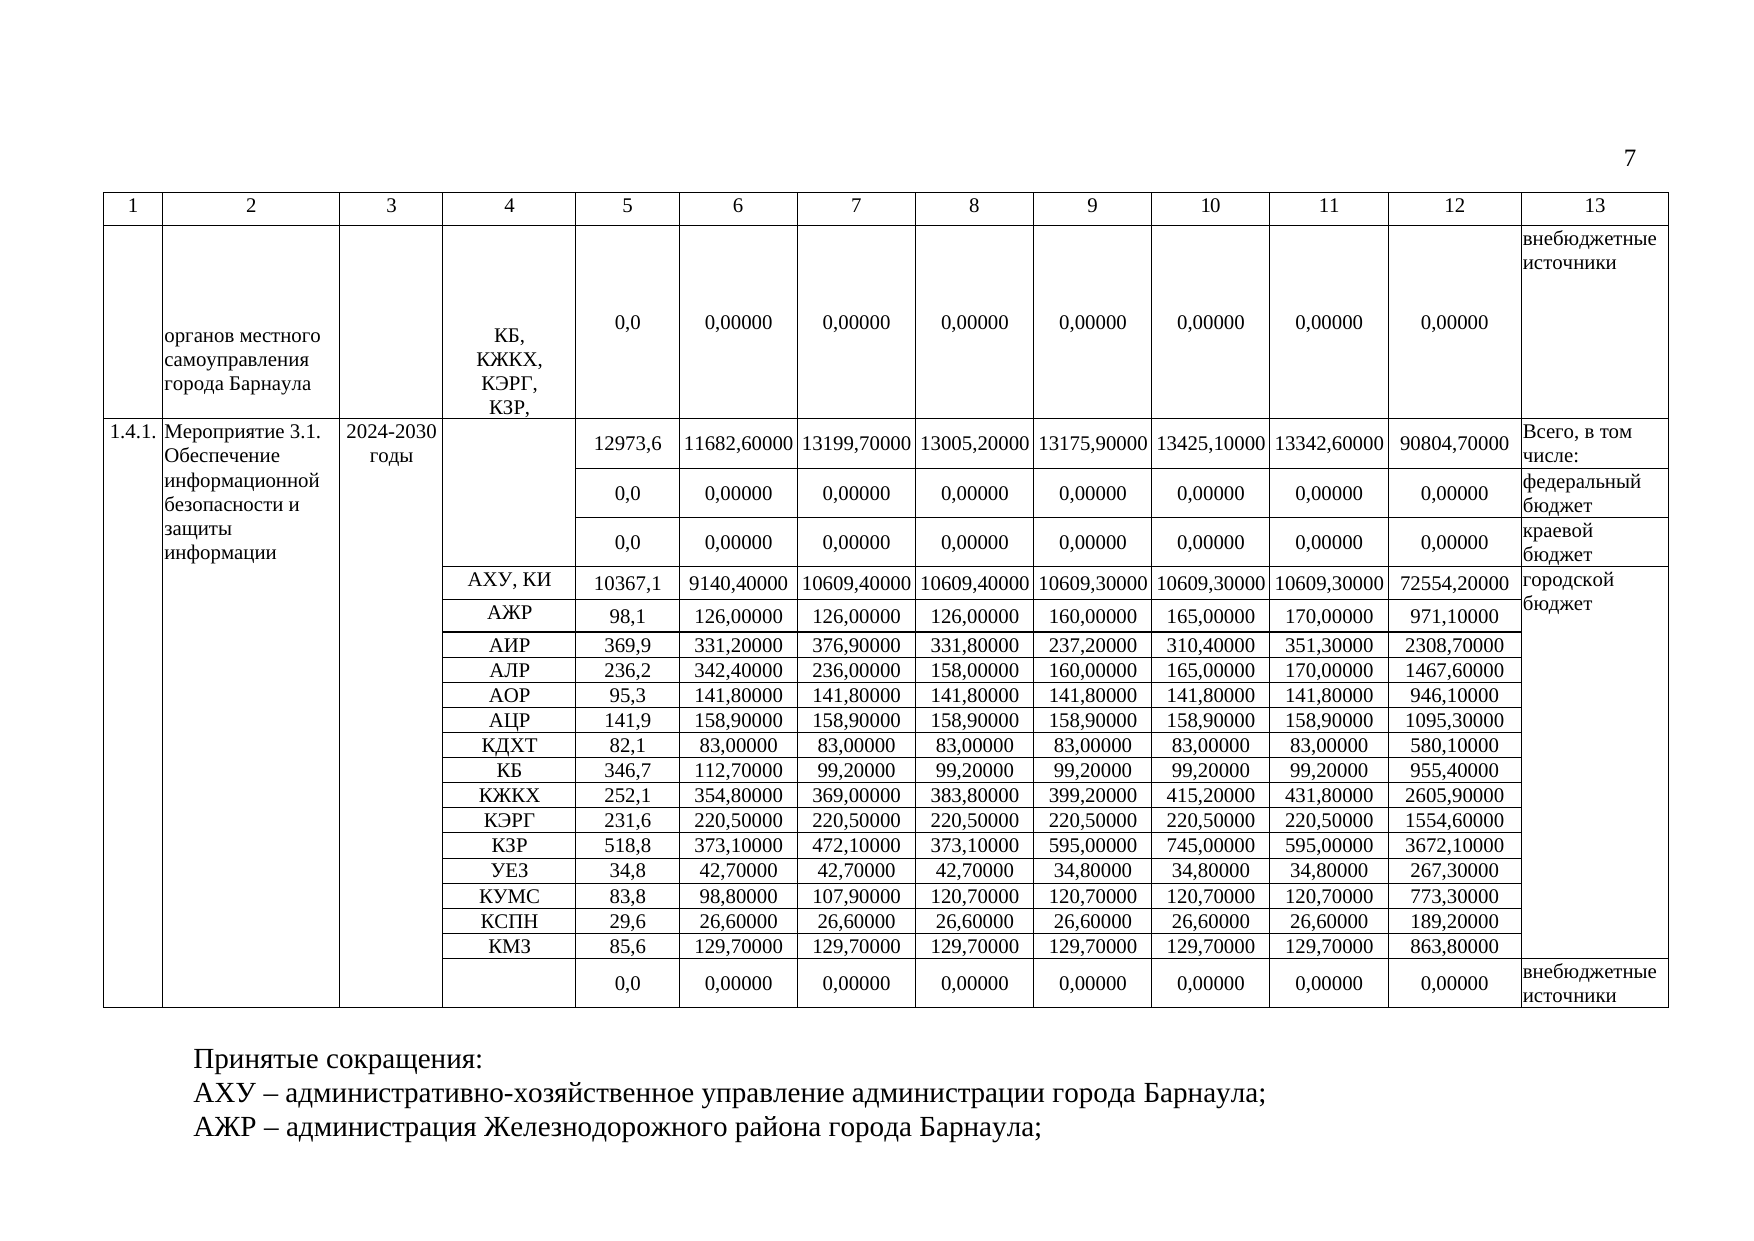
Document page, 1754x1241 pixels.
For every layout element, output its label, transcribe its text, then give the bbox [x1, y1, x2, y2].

table_cell 252,1 [576, 783, 679, 807]
table_cell 0,00000 [916, 518, 1033, 566]
table_cell 10609,40000 [916, 567, 1033, 599]
table_cell 13175,90000 [1034, 419, 1151, 467]
table_cell 0,00000 [1389, 959, 1521, 1007]
table_cell 0,00000 [1152, 959, 1269, 1007]
table_header 9 [1034, 193, 1151, 225]
table_cell 42,70000 [916, 859, 1033, 882]
table_cell КЗР [443, 833, 575, 857]
table_cell 141,80000 [916, 683, 1033, 707]
table_cell 971,10000 [1389, 600, 1521, 631]
table_cell 13199,70000 [798, 419, 915, 467]
table_header 7 [798, 193, 915, 225]
table_cell 34,8 [576, 859, 679, 882]
table_cell 220,50000 [1152, 808, 1269, 832]
table_cell 373,10000 [680, 833, 797, 857]
table_cell 0,00000 [1152, 226, 1269, 418]
table_cell 236,00000 [798, 658, 915, 682]
table_cell 0,00000 [798, 469, 915, 517]
table_cell 85,6 [576, 934, 679, 958]
table_cell 236,2 [576, 658, 679, 682]
table_cell краевой бюджет [1522, 518, 1668, 566]
table_cell 141,9 [576, 708, 679, 732]
table_cell 399,20000 [1034, 783, 1151, 807]
table_cell 72554,20000 [1389, 567, 1521, 599]
table_header 2 [163, 193, 339, 225]
table_cell 2308,70000 [1389, 633, 1521, 657]
table_cell КУМС [443, 884, 575, 908]
table_cell УЕЗ [443, 859, 575, 882]
table_header 11 [1270, 193, 1388, 225]
table_cell 0,00000 [1270, 469, 1388, 517]
table_cell 0,0 [576, 226, 679, 418]
table_cell 13005,20000 [916, 419, 1033, 467]
table_cell 141,80000 [1034, 683, 1151, 707]
text АХУ – административно-хозяйственное управление администрации города Барнаула; [118, 1075, 1636, 1109]
table_cell 83,8 [576, 884, 679, 908]
table_cell 346,7 [576, 758, 679, 782]
table_cell 518,8 [576, 833, 679, 857]
table_cell 267,30000 [1389, 859, 1521, 882]
table_cell АОР [443, 683, 575, 707]
table_cell 0,0 [576, 469, 679, 517]
table_header 13 [1522, 193, 1668, 225]
table_cell 34,80000 [1152, 859, 1269, 882]
table_cell 158,90000 [916, 708, 1033, 732]
table_cell 351,30000 [1270, 633, 1388, 657]
table_cell 331,80000 [916, 633, 1033, 657]
table_cell 0,00000 [680, 959, 797, 1007]
table_cell 83,00000 [798, 733, 915, 757]
table_cell 1095,30000 [1389, 708, 1521, 732]
table_cell 369,00000 [798, 783, 915, 807]
table_cell 126,00000 [680, 600, 797, 631]
table_cell 415,20000 [1152, 783, 1269, 807]
table_cell 0,00000 [1389, 226, 1521, 418]
table_cell 580,10000 [1389, 733, 1521, 757]
table_cell 0,00000 [1152, 518, 1269, 566]
table_cell 2024-2030 годы [340, 419, 442, 1007]
table_cell 129,70000 [1152, 934, 1269, 958]
table_cell 158,00000 [916, 658, 1033, 682]
table_cell 0,00000 [1270, 518, 1388, 566]
table_cell 83,00000 [1152, 733, 1269, 757]
table_cell 0,00000 [798, 518, 915, 566]
table_cell 3672,10000 [1389, 833, 1521, 857]
table_cell 158,90000 [1270, 708, 1388, 732]
table_cell 0,00000 [1389, 469, 1521, 517]
table_cell 0,00000 [1270, 959, 1388, 1007]
table_cell 126,00000 [798, 600, 915, 631]
table_cell 0,00000 [1034, 226, 1151, 418]
table_cell федеральный бюджет [1522, 469, 1668, 517]
table_cell КСПН [443, 909, 575, 933]
table_cell 99,20000 [1270, 758, 1388, 782]
table_cell 12973,6 [576, 419, 679, 467]
table_cell 0,00000 [1270, 226, 1388, 418]
table_cell 955,40000 [1389, 758, 1521, 782]
table_cell 83,00000 [1034, 733, 1151, 757]
table_cell 1554,60000 [1389, 808, 1521, 832]
table_cell 331,20000 [680, 633, 797, 657]
table_cell 141,80000 [798, 683, 915, 707]
table_cell 165,00000 [1152, 658, 1269, 682]
table_cell 98,1 [576, 600, 679, 631]
table_cell 354,80000 [680, 783, 797, 807]
table_cell 165,00000 [1152, 600, 1269, 631]
table_cell Мероприятие 3.1. Обеспечение информационной безопасности и защиты информации [163, 419, 339, 1007]
table_cell 82,1 [576, 733, 679, 757]
table_cell 220,50000 [916, 808, 1033, 832]
table_cell АЖР [443, 600, 575, 631]
table_header 4 [443, 193, 575, 225]
table_cell 160,00000 [1034, 658, 1151, 682]
table_cell 1467,60000 [1389, 658, 1521, 682]
table_cell АХУ, КИ [443, 567, 575, 599]
table_cell АИР [443, 633, 575, 657]
table_cell 220,50000 [1270, 808, 1388, 832]
table_cell 0,0 [576, 518, 679, 566]
table_cell 107,90000 [798, 884, 915, 908]
table_cell КЭРГ [443, 808, 575, 832]
table_cell 83,00000 [680, 733, 797, 757]
text АЖР – администрация Железнодорожного района города Барнаула; [118, 1109, 1636, 1142]
table_cell 431,80000 [1270, 783, 1388, 807]
table_cell 26,60000 [1152, 909, 1269, 933]
table_cell 42,70000 [680, 859, 797, 882]
table_header 6 [680, 193, 797, 225]
table_cell 376,90000 [798, 633, 915, 657]
table_cell 129,70000 [1270, 934, 1388, 958]
table_cell 83,00000 [916, 733, 1033, 757]
table_cell 0,00000 [680, 518, 797, 566]
table_cell 9140,40000 [680, 567, 797, 599]
table_cell 237,20000 [1034, 633, 1151, 657]
table_cell 0,00000 [1152, 469, 1269, 517]
table_cell 2605,90000 [1389, 783, 1521, 807]
table_cell внебюджетные источники [1522, 959, 1668, 1007]
table_cell городской бюджет [1522, 567, 1668, 958]
table_header 1 [104, 193, 162, 225]
table_cell 26,60000 [680, 909, 797, 933]
table_cell 595,00000 [1034, 833, 1151, 857]
table_cell 310,40000 [1152, 633, 1269, 657]
table_cell 126,00000 [916, 600, 1033, 631]
table_cell 158,90000 [1152, 708, 1269, 732]
table_cell внебюджетные источники [1522, 226, 1668, 418]
table_cell 383,80000 [916, 783, 1033, 807]
table_cell 0,00000 [798, 959, 915, 1007]
table_header 8 [916, 193, 1033, 225]
table_cell 99,20000 [798, 758, 915, 782]
table_cell 1.4.1. [104, 419, 162, 1007]
table_header 10 [1152, 193, 1269, 225]
table_cell 10609,30000 [1152, 567, 1269, 599]
table_cell КМЗ [443, 934, 575, 958]
table_cell 129,70000 [798, 934, 915, 958]
table_cell 26,60000 [1034, 909, 1151, 933]
table_cell 141,80000 [680, 683, 797, 707]
table_cell 0,00000 [1389, 518, 1521, 566]
table_cell КДХТ [443, 733, 575, 757]
table_header 12 [1389, 193, 1521, 225]
table_cell 373,10000 [916, 833, 1033, 857]
table_cell 120,70000 [1270, 884, 1388, 908]
table_cell 231,6 [576, 808, 679, 832]
table_cell 0,0 [576, 959, 679, 1007]
table_cell 158,90000 [798, 708, 915, 732]
table_cell [443, 419, 575, 566]
table_cell 129,70000 [1034, 934, 1151, 958]
table_cell 29,6 [576, 909, 679, 933]
table_cell 120,70000 [1152, 884, 1269, 908]
table_cell 0,00000 [916, 226, 1033, 418]
table_cell 369,9 [576, 633, 679, 657]
table_cell 120,70000 [916, 884, 1033, 908]
table_cell 946,10000 [1389, 683, 1521, 707]
table_cell 26,60000 [1270, 909, 1388, 933]
table_cell АЛР [443, 658, 575, 682]
table_cell 34,80000 [1270, 859, 1388, 882]
table_cell 10609,30000 [1270, 567, 1388, 599]
table_cell 342,40000 [680, 658, 797, 682]
table_cell 0,00000 [1034, 518, 1151, 566]
table_cell 90804,70000 [1389, 419, 1521, 467]
table_cell АЦР [443, 708, 575, 732]
table_cell 0,00000 [680, 469, 797, 517]
table_cell 95,3 [576, 683, 679, 707]
table_cell 141,80000 [1270, 683, 1388, 707]
table_cell 26,60000 [916, 909, 1033, 933]
table_cell 42,70000 [798, 859, 915, 882]
table_cell 13342,60000 [1270, 419, 1388, 467]
table_cell 189,20000 [1389, 909, 1521, 933]
table_cell 170,00000 [1270, 600, 1388, 631]
table_cell 158,90000 [1034, 708, 1151, 732]
table_cell 129,70000 [680, 934, 797, 958]
table_cell 10609,30000 [1034, 567, 1151, 599]
table_cell 0,00000 [680, 226, 797, 418]
table_cell 170,00000 [1270, 658, 1388, 682]
table_cell 160,00000 [1034, 600, 1151, 631]
table_cell 773,30000 [1389, 884, 1521, 908]
table_cell 34,80000 [1034, 859, 1151, 882]
table_cell 0,00000 [916, 469, 1033, 517]
table_cell 10367,1 [576, 567, 679, 599]
table_cell 99,20000 [916, 758, 1033, 782]
table_cell 99,20000 [1152, 758, 1269, 782]
table_cell 11682,60000 [680, 419, 797, 467]
table_cell КБ [443, 758, 575, 782]
table_header 3 [340, 193, 442, 225]
table_cell Всего, в том числе: [1522, 419, 1668, 467]
table_cell 595,00000 [1270, 833, 1388, 857]
table_cell [443, 959, 575, 1007]
table_cell 220,50000 [798, 808, 915, 832]
table_cell 472,10000 [798, 833, 915, 857]
table_cell 13425,10000 [1152, 419, 1269, 467]
table_cell 0,00000 [798, 226, 915, 418]
table_cell 129,70000 [916, 934, 1033, 958]
table_header 5 [576, 193, 679, 225]
table_cell КЖКХ [443, 783, 575, 807]
table_cell 0,00000 [1034, 469, 1151, 517]
table_cell 26,60000 [798, 909, 915, 933]
table_cell 120,70000 [1034, 884, 1151, 908]
table_cell 0,00000 [916, 959, 1033, 1007]
table_cell 98,80000 [680, 884, 797, 908]
table_cell 10609,40000 [798, 567, 915, 599]
table_cell 158,90000 [680, 708, 797, 732]
table_cell 112,70000 [680, 758, 797, 782]
table_cell 745,00000 [1152, 833, 1269, 857]
table_cell 99,20000 [1034, 758, 1151, 782]
table_cell 220,50000 [680, 808, 797, 832]
table_cell 863,80000 [1389, 934, 1521, 958]
table_cell 83,00000 [1270, 733, 1388, 757]
table_cell 220,50000 [1034, 808, 1151, 832]
text Принятые сокращения: [118, 1042, 1636, 1075]
table_cell 141,80000 [1152, 683, 1269, 707]
table_cell 0,00000 [1034, 959, 1151, 1007]
